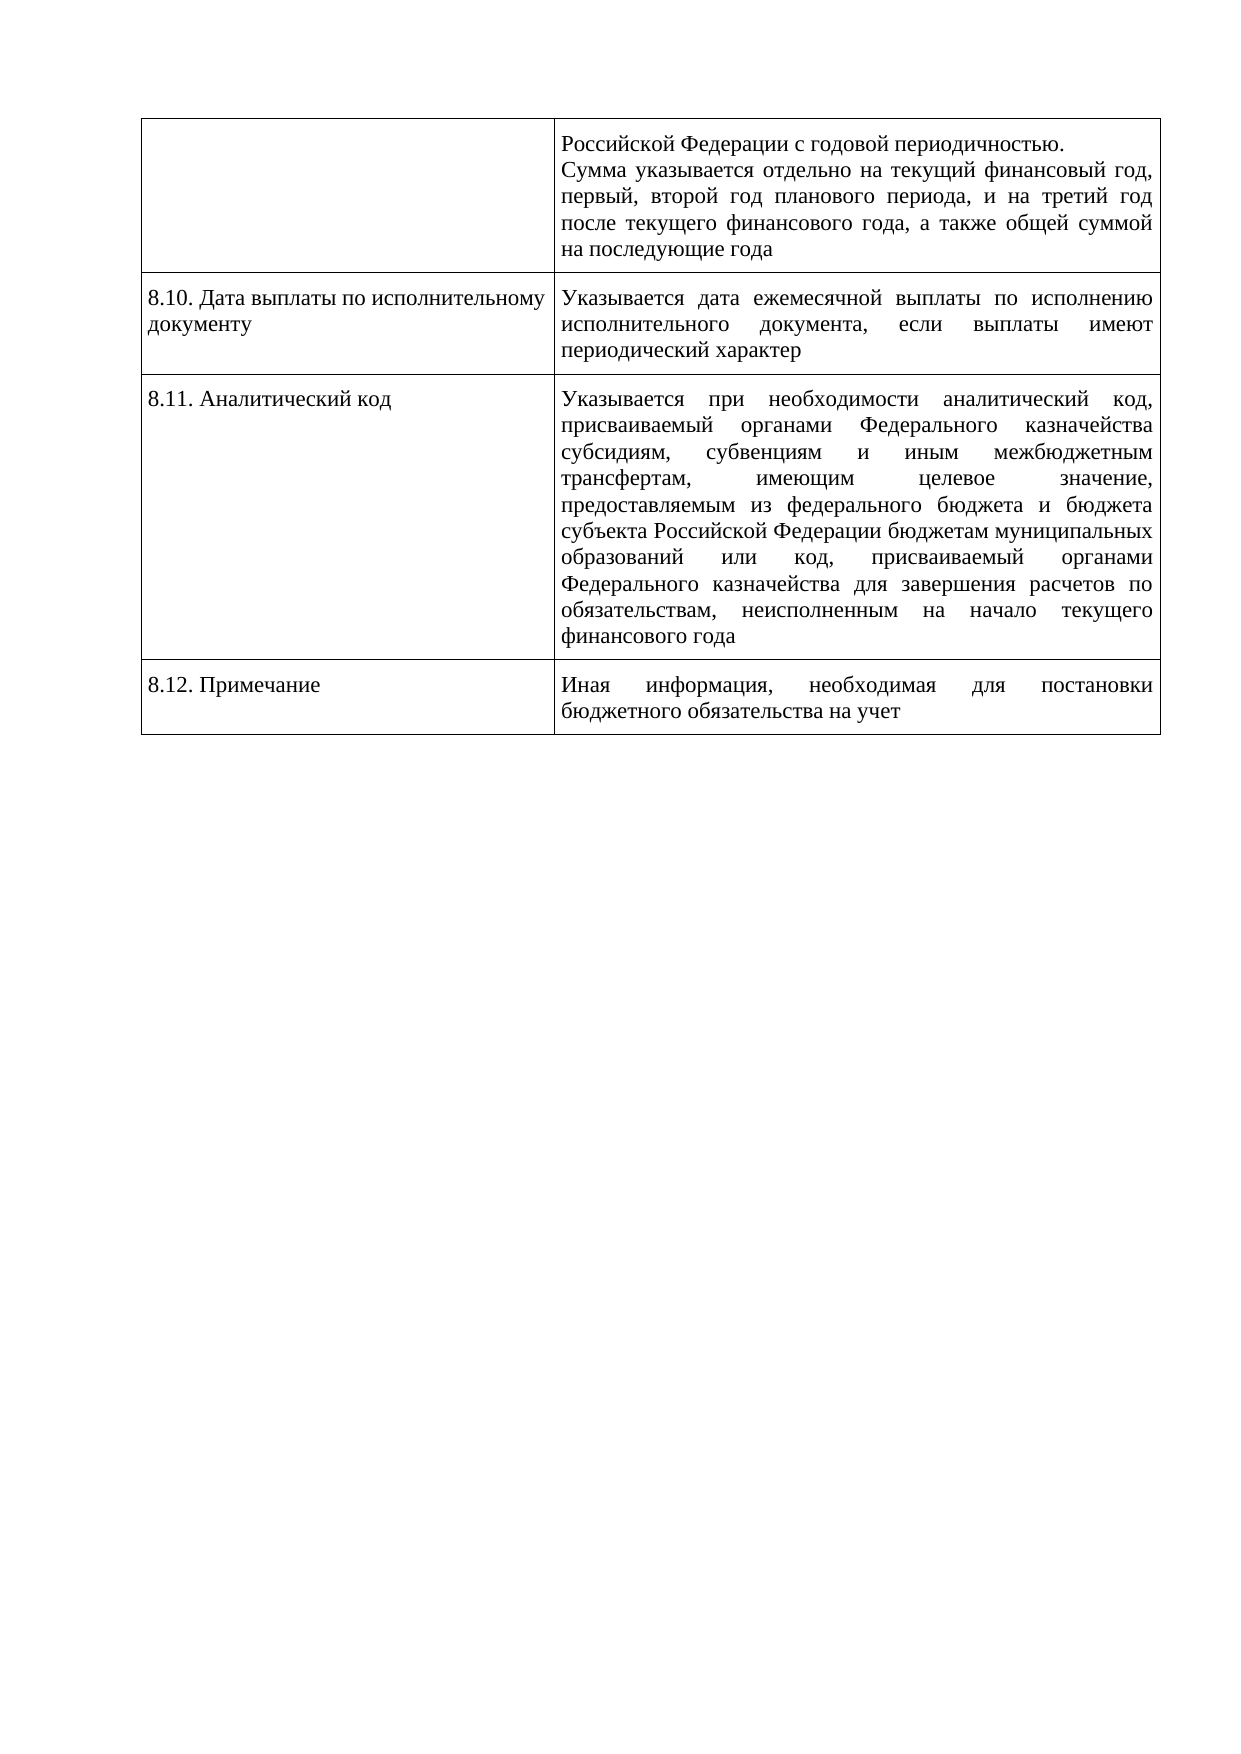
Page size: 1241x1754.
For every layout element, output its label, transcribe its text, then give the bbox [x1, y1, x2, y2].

table_cell Указывается при необходимости аналитический код, присваиваемый органами Федерального казначейства субсидиям, субвенциям и иным межбюджетным трансфертам, имеющим целевое значение, предоставляемым из федерального бюджета и бюджета субъекта Российской Федерации бюджетам муниципальных образований или код, присваиваемый органами Федерального казначейства для завершения расчетов по обязательствам, неисполненным на начало текущего финансового года [555, 375, 1160, 659]
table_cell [142, 119, 554, 272]
table_cell 8.11. Аналитический код [142, 375, 554, 659]
table_cell Указывается дата ежемесячной выплаты по исполнению исполнительного документа, если выплаты имеют периодический характер [555, 273, 1160, 373]
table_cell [555, 119, 1160, 272]
table_cell 8.12. Примечание [142, 660, 554, 734]
table_cell Иная информация, необходимая для постановки бюджетного обязательства на учет [555, 660, 1160, 734]
table_cell 8.10. Дата выплаты по исполнительному документу [142, 273, 554, 373]
